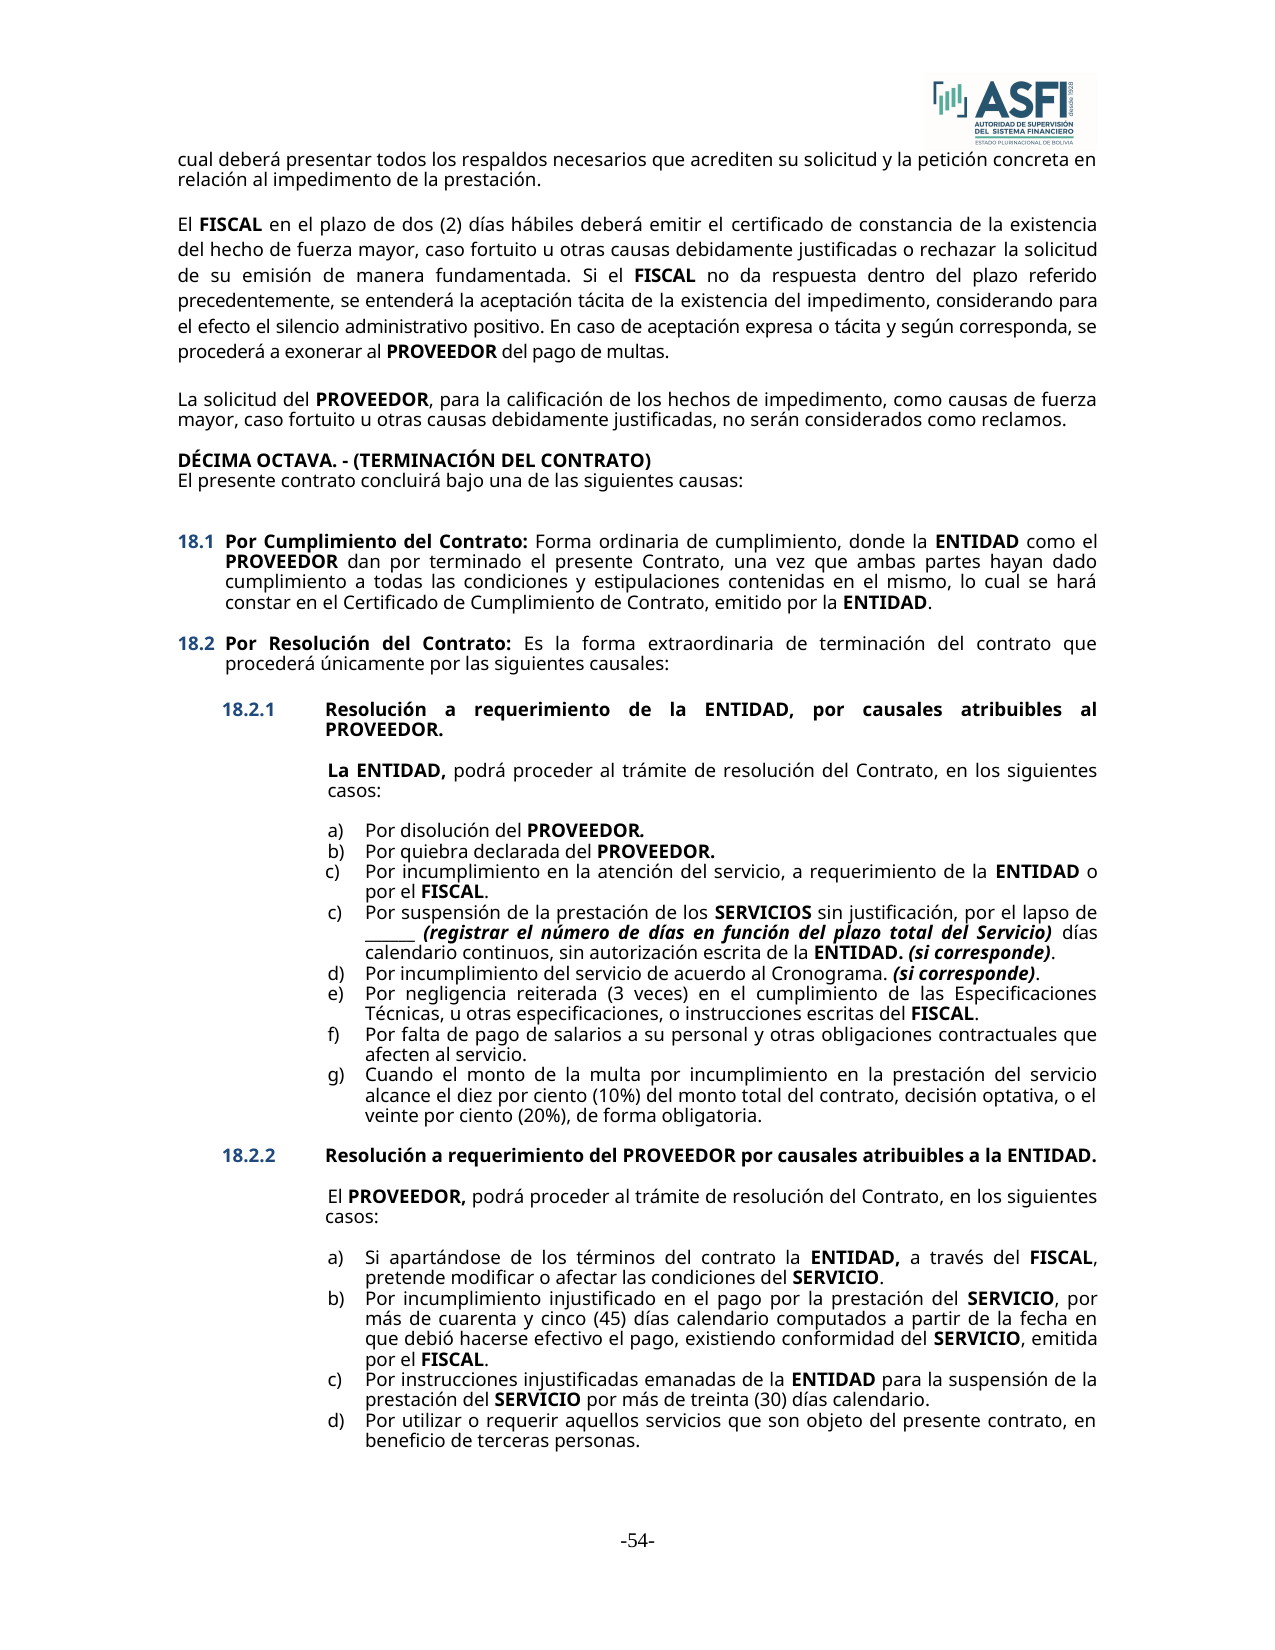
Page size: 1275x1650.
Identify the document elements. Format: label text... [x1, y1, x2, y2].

list Por utilizar o requerir aquellos servicios que son objeto del presente contrato, en beneficio de terceras personas. [327, 1411, 1098, 1451]
list Por disolución del PROVEEDOR. [327, 822, 1098, 842]
list Cuando el monto de la multa por incumplimiento en la prestación del servicio alcance el diez por ciento (10%) del monto total del contrato, decisión optativa, o el veinte por ciento (20%), de forma obligatoria. [327, 1065, 1098, 1126]
list Por negligencia reiterada (3 veces) en el cumplimiento de las Especificaciones Técnicas, u otras especificaciones, o instrucciones escritas del FISCAL. [327, 984, 1098, 1025]
list Por instrucciones injustificadas emanadas de la ENTIDAD para la suspensión de la prestación del SERVICIO por más de treinta (30) días calendario. [327, 1370, 1098, 1411]
text c) Por incumplimiento en la atención del servicio, a requerimiento de la ENTIDAD o por el FISCAL. [325, 862, 1098, 903]
text DÉCIMA OCTAVA. - (TERMINACIÓN DEL CONTRATO) [177, 451, 1098, 471]
list Por Resolución del Contrato: Es la forma extraordinaria de terminación del contrato que procederá únicamente por las siguientes causales: [177, 634, 1098, 674]
list Resolución a requerimiento del PROVEEDOR por causales atribuibles a la ENTIDAD. [222, 1147, 1098, 1167]
list Resolución a requerimiento de la ENTIDAD, por causales atribuibles al PROVEEDOR. [222, 700, 1098, 740]
text El FISCAL en el plazo de dos (2) días hábiles deberá emitir el certificado de constancia de la existencia del hecho de fuerza mayor, caso fortuito u otras causas debidamente justificadas o rechazar la solicitud de su emisión de manera fundamentada. Si el FISCAL no da respuesta dentro del plazo referido precedentemente, se entenderá la aceptación tácita de la existencia del impedimento, considerando para el efecto el silencio administrativo positivo. En caso de aceptación expresa o tácita y según corresponda, se procederá a exonerar al PROVEEDOR del pago de multas. [177, 211, 1098, 364]
list Por quiebra declarada del PROVEEDOR. [327, 842, 1098, 862]
text El presente contrato concluirá bajo una de las siguientes causas: [177, 471, 1098, 491]
text La ENTIDAD, podrá proceder al trámite de resolución del Contrato, en los siguientes casos: [327, 761, 1098, 801]
list Por Cumplimiento del Contrato: Forma ordinaria de cumplimiento, donde la ENTIDAD como el PROVEEDOR dan por terminado el presente Contrato, una vez que ambas partes hayan dado cumplimiento a todas las condiciones y estipulaciones contenidas en el mismo, lo cual se hará constar en el Certificado de Cumplimiento de Contrato, emitido por la ENTIDAD. [177, 532, 1098, 613]
list Por falta de pago de salarios a su personal y otras obligaciones contractuales que afecten al servicio. [327, 1025, 1098, 1065]
text El PROVEEDOR, podrá proceder al trámite de resolución del Contrato, en los siguientes casos: [325, 1187, 1098, 1228]
list Por incumplimiento injustificado en el pago por la prestación del SERVICIO, por más de cuarenta y cinco (45) días calendario computados a partir de la fecha en que debió hacerse efectivo el pago, existiendo conformidad del SERVICIO, emitida por el FISCAL. [327, 1289, 1098, 1370]
list Si apartándose de los términos del contrato la ENTIDAD, a través del FISCAL, pretende modificar o afectar las condiciones del SERVICIO. [327, 1248, 1098, 1289]
picture [924, 73, 1098, 151]
list Por incumplimiento del servicio de acuerdo al Cronograma. (si corresponde). [327, 964, 1098, 984]
list Por suspensión de la prestación de los SERVICIOS sin justificación, por el lapso de ______ (registrar el número de días en función del plazo total del Servicio) días calendario continuos, sin autorización escrita de la ENTIDAD. (si corresponde). [327, 903, 1098, 964]
text La solicitud del PROVEEDOR, para la calificación de los hechos de impedimento, como causas de fuerza mayor, caso fortuito u otras causas debidamente justificadas, no serán considerados como reclamos. [177, 390, 1098, 431]
